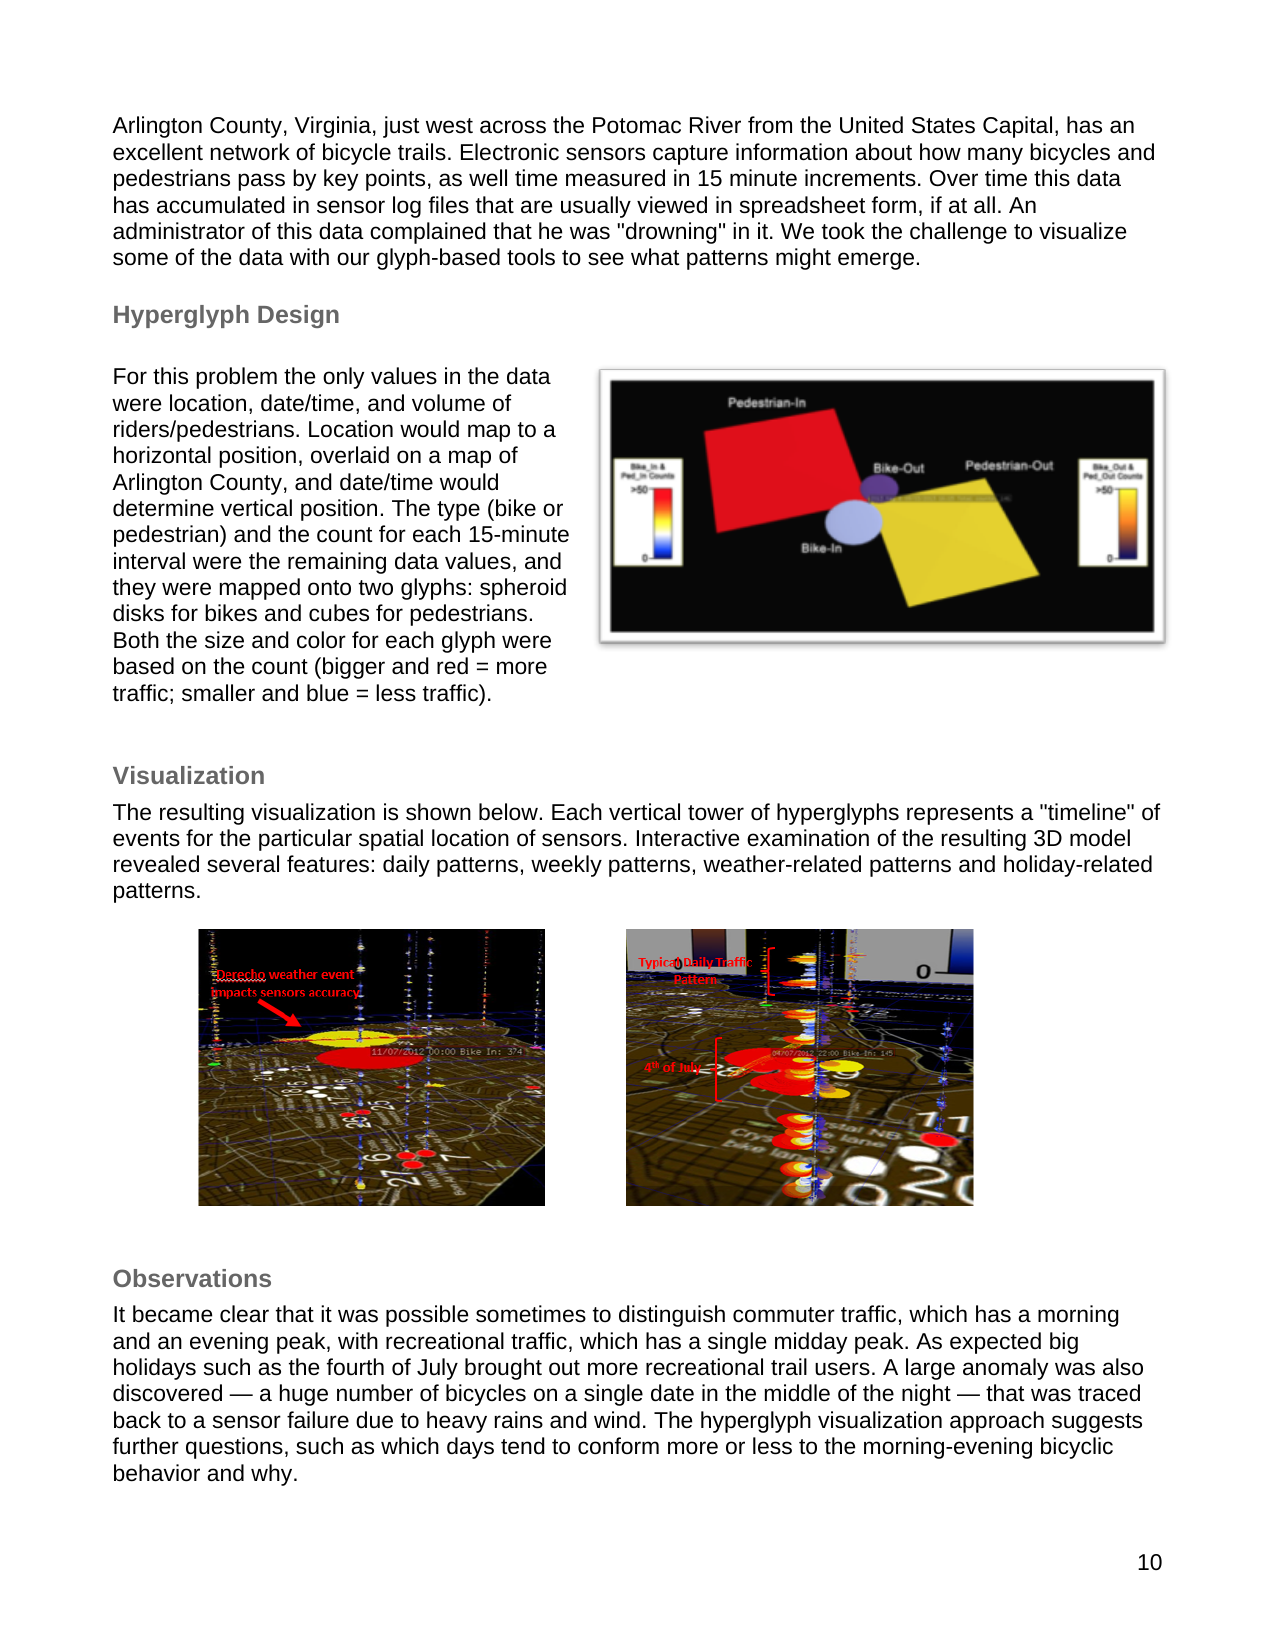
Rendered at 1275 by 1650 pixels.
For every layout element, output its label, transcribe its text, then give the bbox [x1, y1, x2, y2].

text It became clear that it was possible sometimes to distinguish commuter traffic, which has a morning and an evening peak, with recreational traffic, which has a single midday peak. As expected big holidays such as the fourth of July brought out more recreational trail users. A large anomaly was also discovered — a huge number of bicycles on a single date in the middle of the night — that was traced back to a sensor failure due to heavy rains and wind. The hyperglyph visualization approach suggests further questions, such as which days tend to conform more or less to the morning-evening bicyclic behavior and why. [112, 1301, 1162, 1486]
subtitle Visualization [112, 761, 1162, 790]
picture [112, 903, 1088, 1236]
subtitle Observations [112, 1264, 1162, 1293]
text Arlington County, Virginia, just west across the Potomac River from the United States Capital, has an excellent network of bicycle trails. Electronic sensors capture information about how many bicycles and pedestrians pass by key points, as well time measured in 15 minute increments. Over time this data has accumulated in sensor log files that are usually viewed in spreadsheet form, if at all. An administrator of this data complained that he was "drowning" in it. We took the challenge to visualize some of the data with our glyph-based tools to see what patterns might emerge. [112, 112, 1162, 271]
subtitle Hyperglyph Design [112, 300, 1162, 328]
picture [590, 362, 1175, 655]
